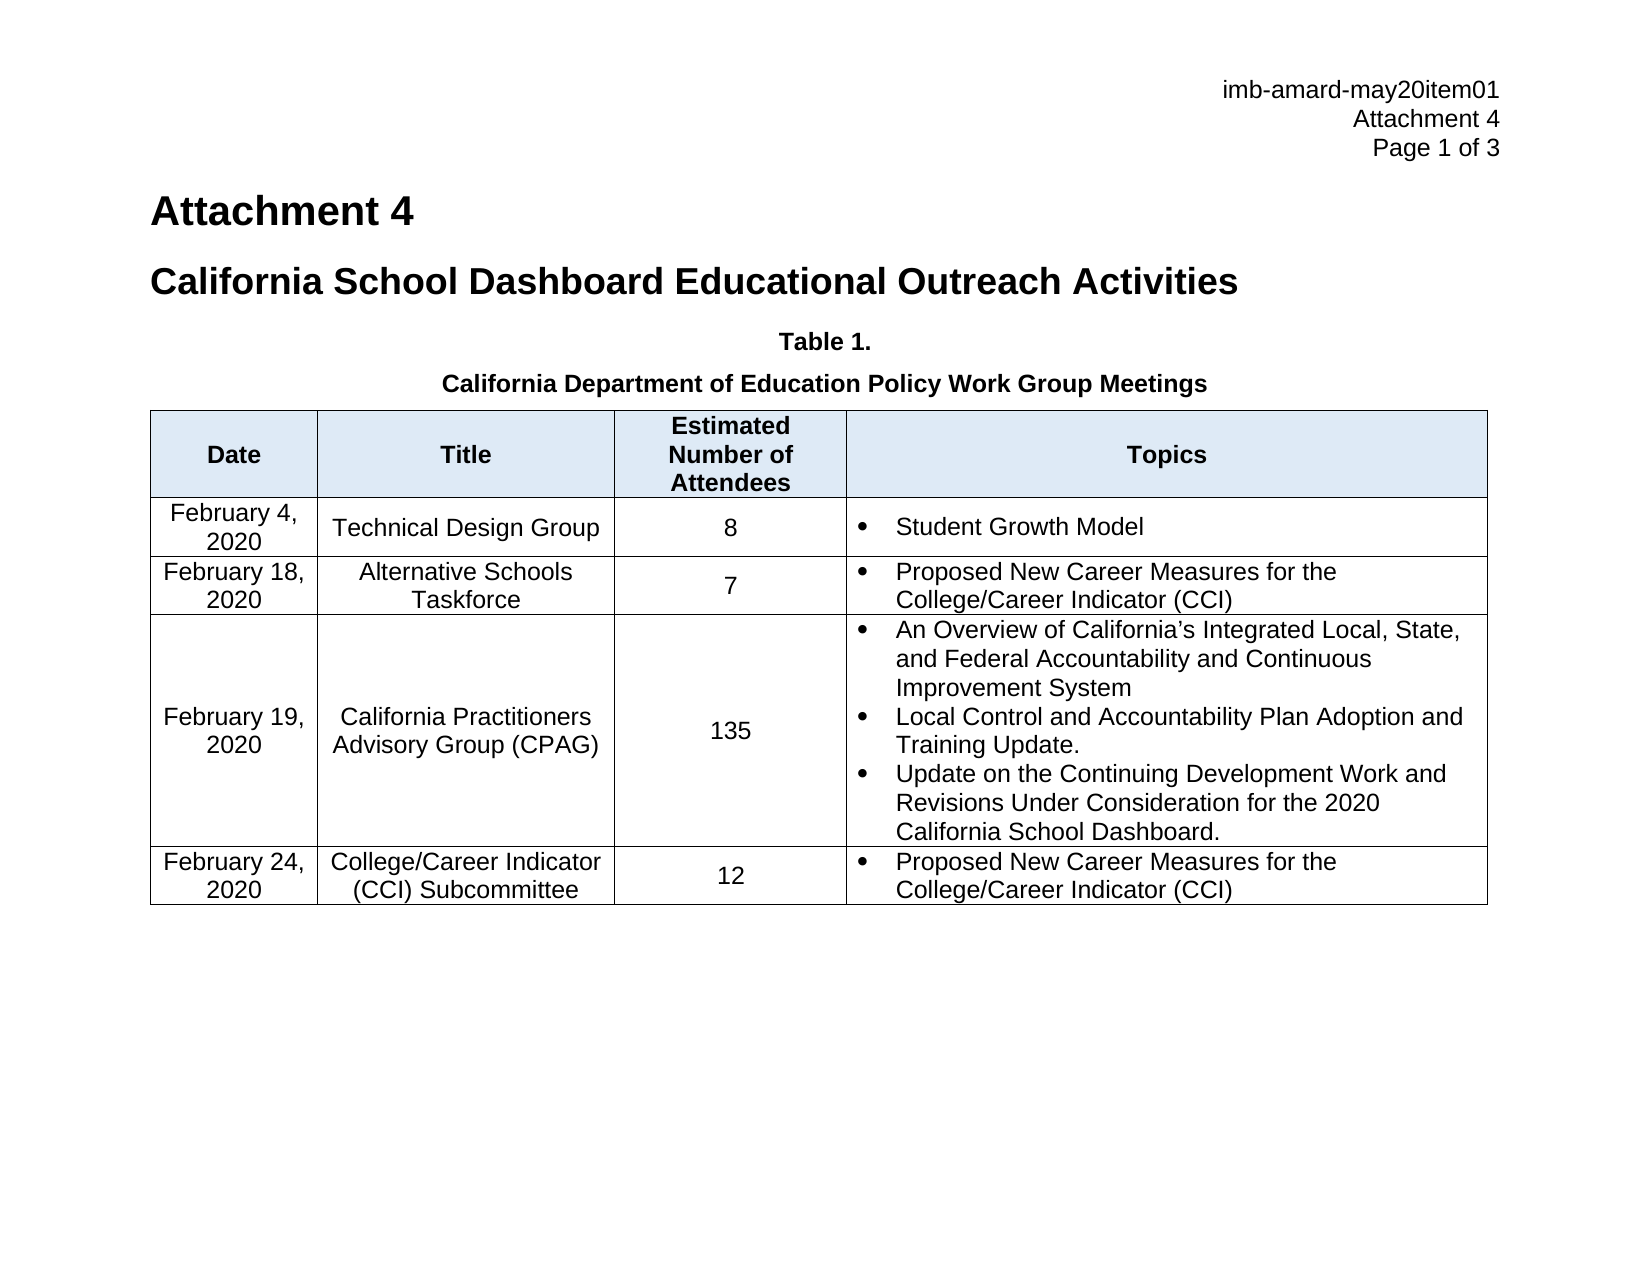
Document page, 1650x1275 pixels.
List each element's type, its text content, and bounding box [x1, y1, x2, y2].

table_cell Alternative Schools Taskforce [318, 557, 614, 614]
table_header Topics [847, 411, 1487, 497]
table_cell College/Career Indicator (CCI) Subcommittee [318, 847, 614, 904]
table_cell February 18, 2020 [151, 557, 317, 614]
table_header Title [318, 411, 614, 497]
table_header Estimated Number of Attendees [615, 411, 846, 497]
table_cell February 19, 2020 [151, 615, 317, 846]
table_cell California Practitioners Advisory Group (CPAG) [318, 615, 614, 846]
subtitle Attachment 4 [150, 186, 1500, 234]
subtitle California School Dashboard Educational Outreach Activities [150, 259, 1500, 302]
table_cell 135 [615, 615, 846, 846]
table_cell Proposed New Career Measures for the College/Career Indicator (CCI) [847, 557, 1487, 614]
table_cell February 24, 2020 [151, 847, 317, 904]
table_cell February 4, 2020 [151, 498, 317, 556]
table_cell 7 [615, 557, 846, 614]
table_cell 8 [615, 498, 846, 556]
table_cell Student Growth Model [847, 498, 1487, 556]
subtitle Table 1. [150, 327, 1500, 356]
table_header Date [151, 411, 317, 497]
table_cell Technical Design Group [318, 498, 614, 556]
text California Department of Education Policy Work Group Meetings [150, 368, 1500, 397]
table_cell Proposed New Career Measures for the College/Career Indicator (CCI) [847, 847, 1487, 904]
table_cell 12 [615, 847, 846, 904]
table_cell An Overview of California’s Integrated Local, State, and Federal Accountability and Continuous Improvement System Local Control and Accountability Plan Adoption and Training Update. Update on the Continuing Development Work and Revisions Under Consideration for the 2020 California School Dashboard. [847, 615, 1487, 846]
